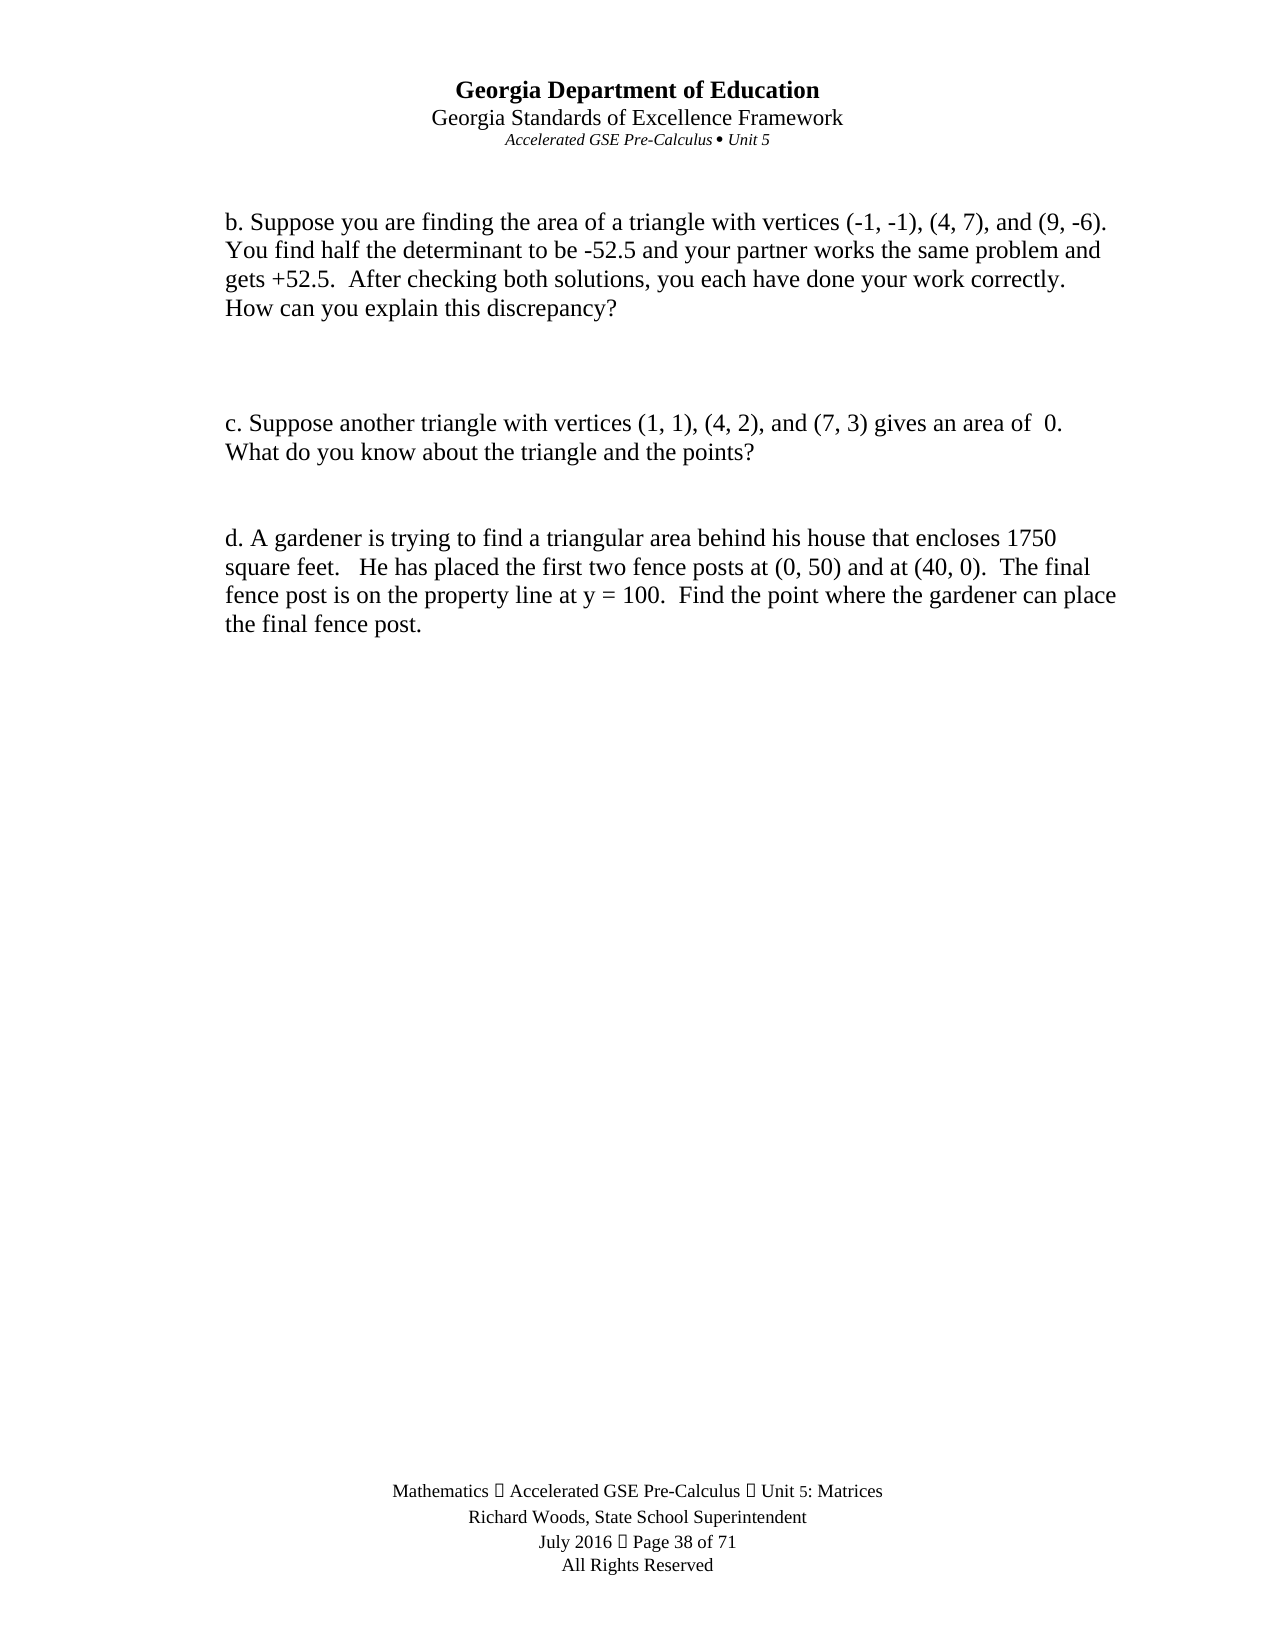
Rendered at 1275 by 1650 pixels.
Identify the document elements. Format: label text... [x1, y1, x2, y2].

text d. A gardener is trying to find a triangular area behind his house that encloses 1750 square feet. He has placed the first two fence posts at (0, 50) and at (40, 0). The final fence post is on the property line at y = 100. Find the point where the gardener can place the final fence post. [225, 523, 1125, 638]
text b. Suppose you are finding the area of a triangle with vertices (-1, -1), (4, 7), and (9, -6). You find half the determinant to be -52.5 and your partner works the same problem and gets +52.5. After checking both solutions, you each have done your work correctly. How can you explain this discrepancy? [225, 207, 1125, 322]
text c. Suppose another triangle with vertices (1, 1), (4, 2), and (7, 3) gives an area of 0. What do you know about the triangle and the points? [225, 408, 1125, 466]
